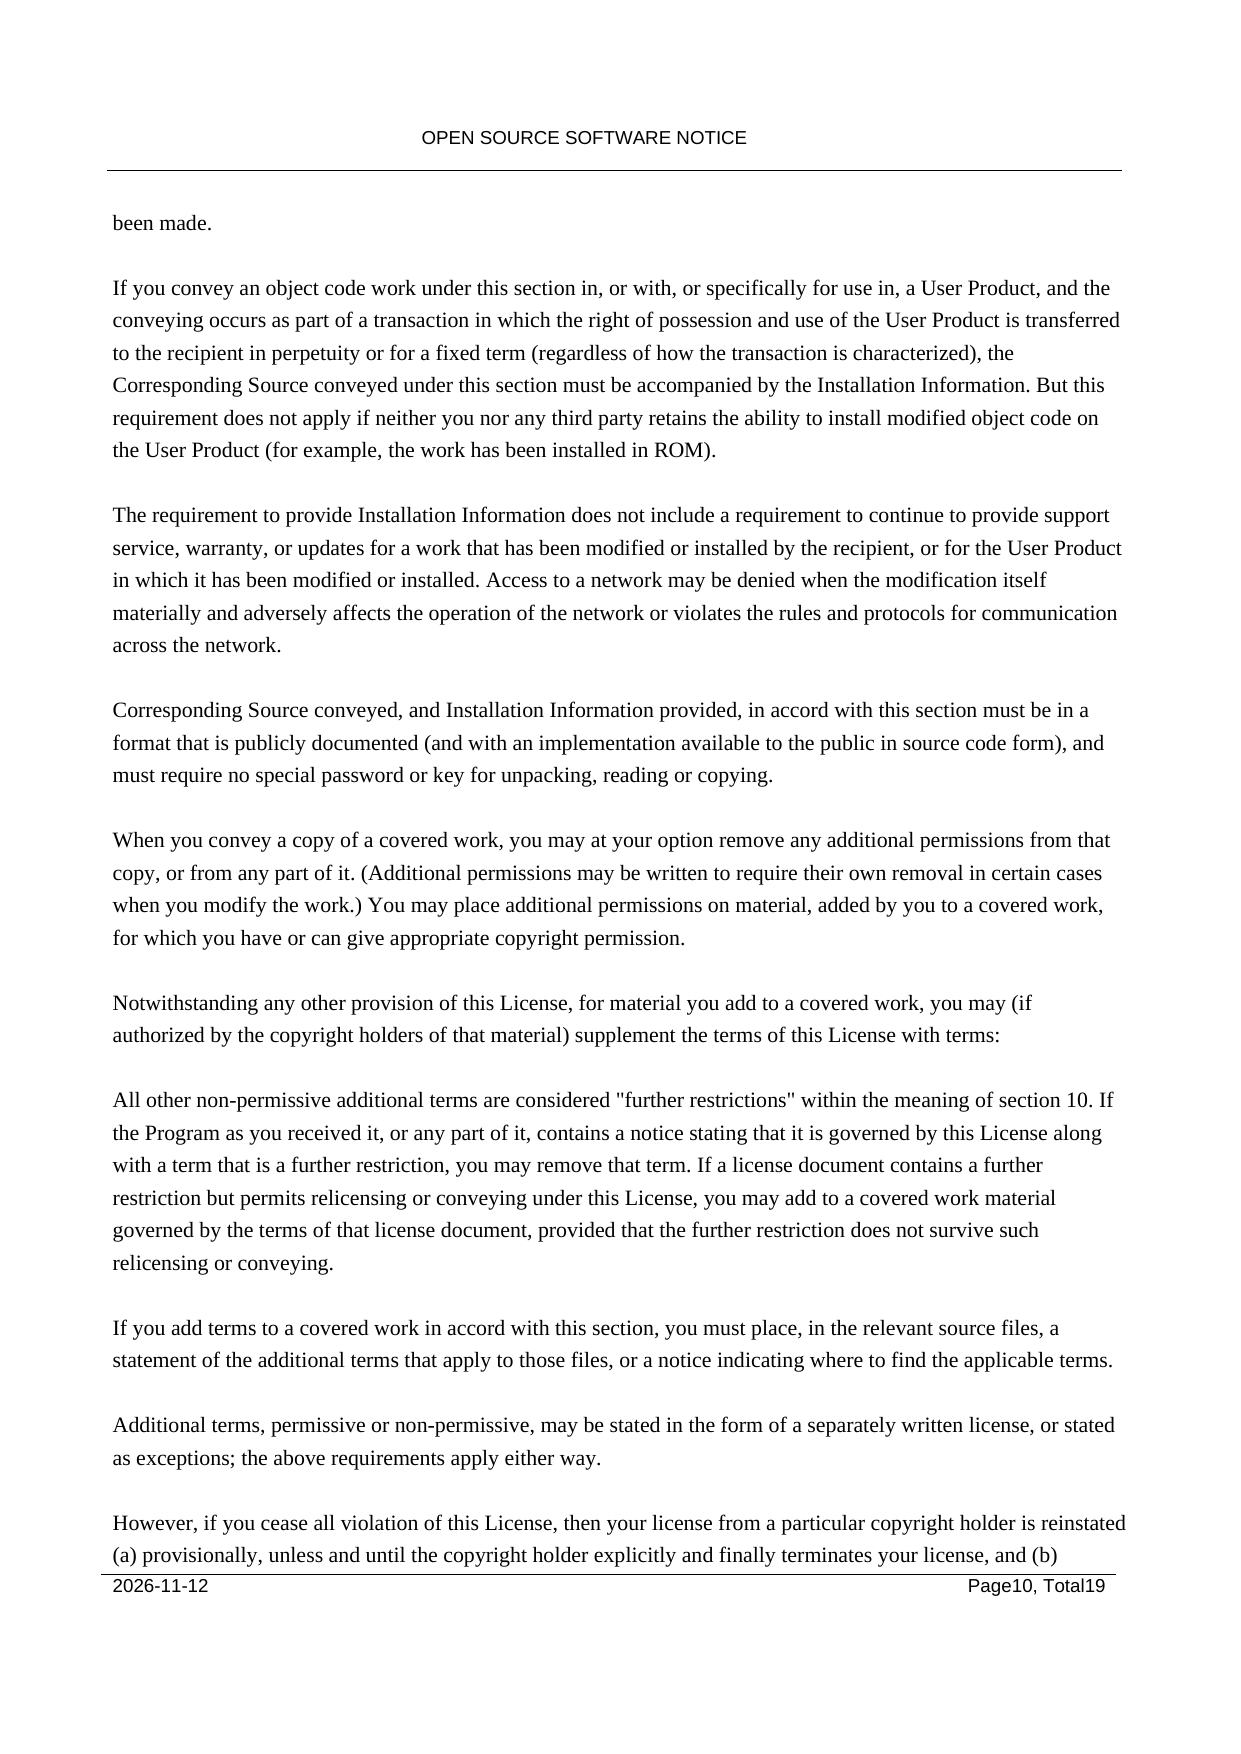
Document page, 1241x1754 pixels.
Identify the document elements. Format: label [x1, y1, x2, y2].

text [112, 206, 1128, 1571]
